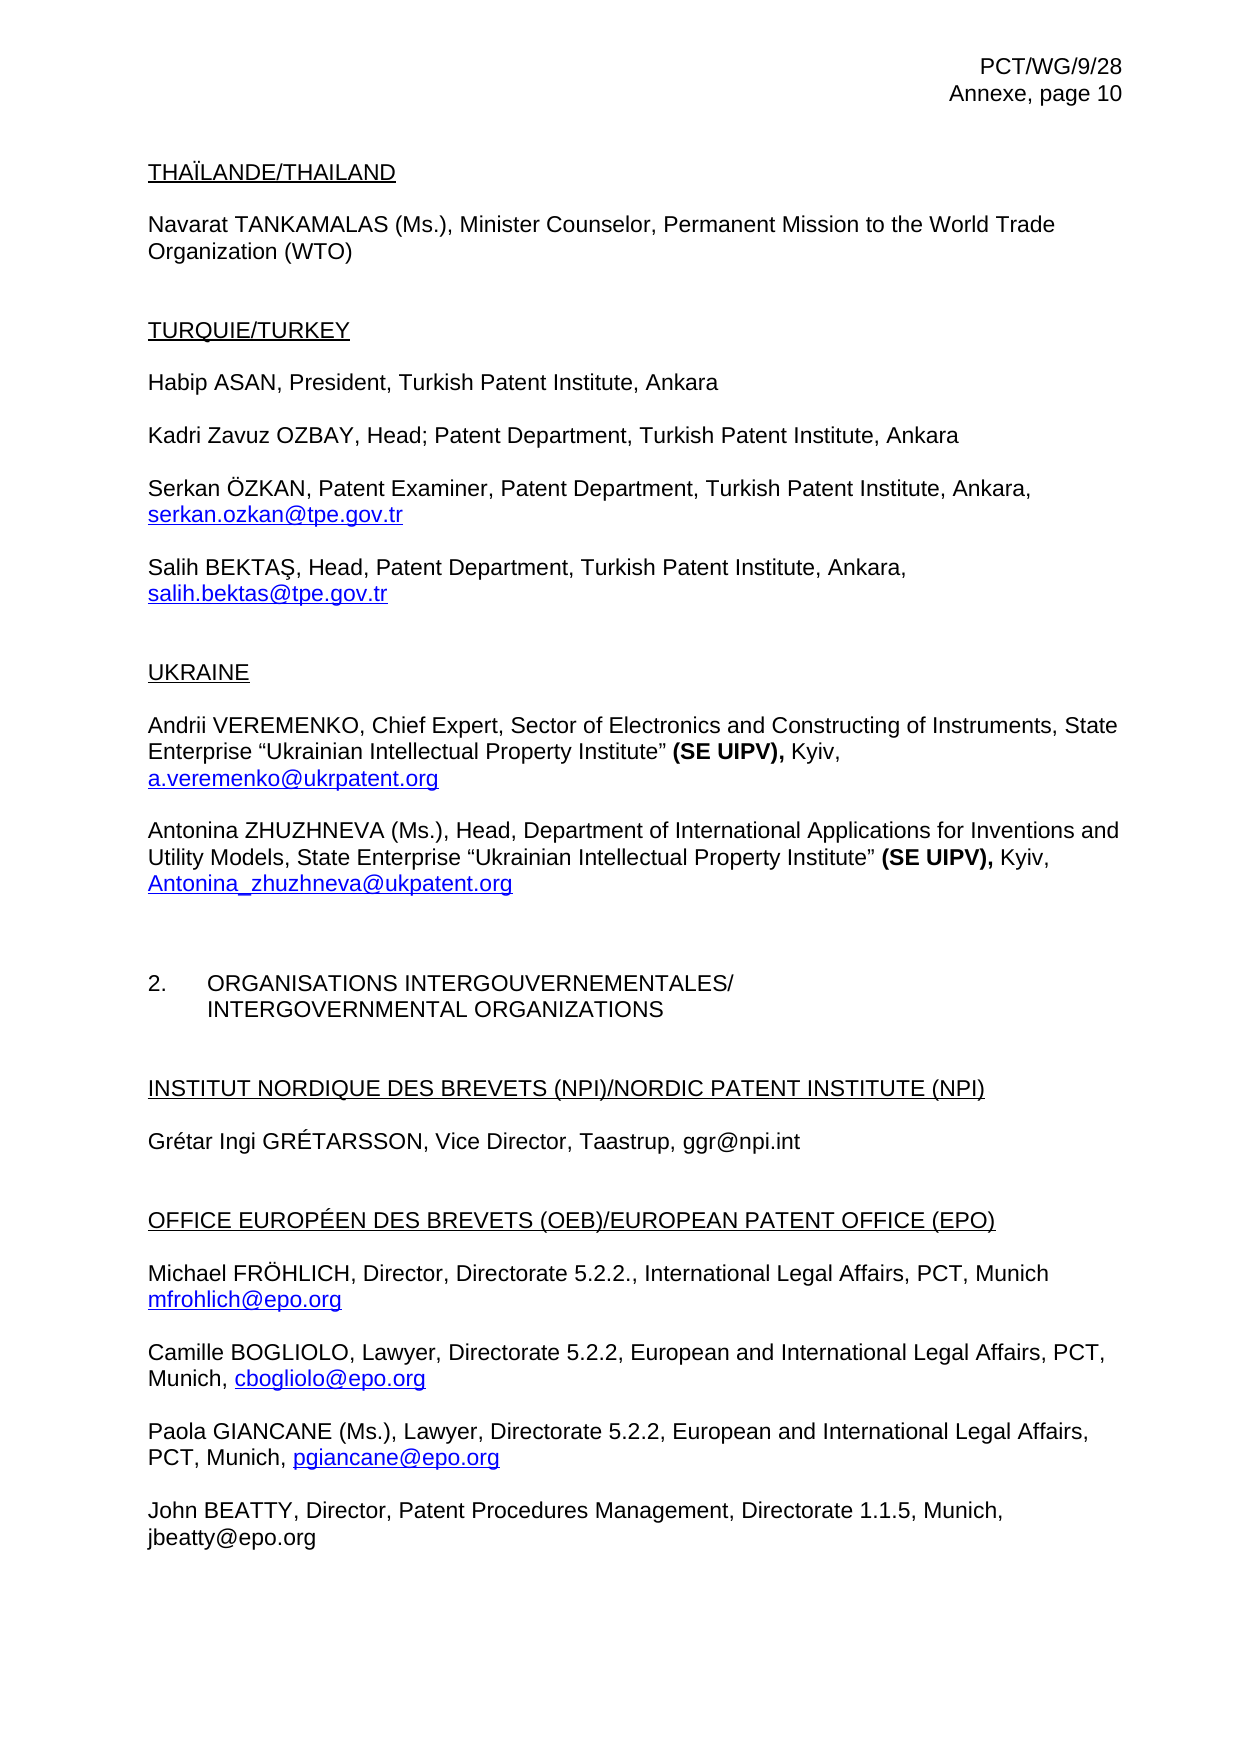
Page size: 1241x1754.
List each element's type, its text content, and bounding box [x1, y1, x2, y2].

text Salih BEKTAŞ, Head, Patent Department, Turkish Patent Institute, Ankara, salih.bektas@tpe.gov.tr [148, 554, 1122, 607]
text INSTITUT NORDIQUE DES BREVETS (NPI)/NORDIC PATENT INSTITUTE (NPI) [148, 1075, 1122, 1102]
text OFFICE EUROPÉEN DES BREVETS (OEB)/EUROPEAN PATENT OFFICE (EPO) [148, 1207, 1122, 1233]
text UKRAINE [148, 659, 1122, 686]
text Navarat TANKAMALAS (Ms.), Minister Counselor, Permanent Mission to the World Trade Organization (WTO) [148, 211, 1122, 264]
text THAÏLANDE/THAILAND [148, 158, 1122, 185]
text mfrohlich@epo.org [148, 1286, 1122, 1313]
text Grétar Ingi GRÉTARSSON, Vice Director, Taastrup, ggr@npi.int [148, 1128, 1122, 1154]
text Camille BOGLIOLO, Lawyer, Directorate 5.2.2, European and International Legal Affairs, PCT, Munich, cbogliolo@epo.org [148, 1339, 1122, 1392]
text Antonina ZHUZHNEVA (Ms.), Head, Department of International Applications for Inventions and Utility Models, State Enterprise “Ukrainian Intellectual Property Institute” (SE UIPV), Kyiv, Antonina_zhuzhneva@ukpatent.org [148, 817, 1122, 896]
text Andrii VEREMENKO, Chief Expert, Sector of Electronics and Constructing of Instruments, State Enterprise “Ukrainian Intellectual Property Institute” (SE UIPV), Kyiv, a.veremenko@ukrpatent.org [148, 712, 1122, 791]
text Habip ASAN, President, Turkish Patent Institute, Ankara [148, 369, 1122, 396]
text John BEATTY, Director, Patent Procedures Management, Directorate 1.1.5, Munich, jbeatty@epo.org [148, 1497, 1122, 1550]
text Michael FRÖHLICH, Director, Directorate 5.2.2., International Legal Affairs, PCT, Munich [148, 1260, 1122, 1286]
text Paola GIANCANE (Ms.), Lawyer, Directorate 5.2.2, European and International Legal Affairs, PCT, Munich, pgiancane@epo.org [148, 1418, 1122, 1471]
text TURQUIE/TURKEY [148, 317, 1122, 343]
text Kadri Zavuz OZBAY, Head; Patent Department, Turkish Patent Institute, Ankara [148, 422, 1122, 448]
subtitle 2. ORGANISATIONS INTERGOUVERNEMENTALES/ INTERGOVERNMENTAL ORGANIZATIONS [148, 970, 1122, 1023]
text Serkan ÖZKAN, Patent Examiner, Patent Department, Turkish Patent Institute, Ankara, serkan.ozkan@tpe.gov.tr [148, 475, 1122, 527]
